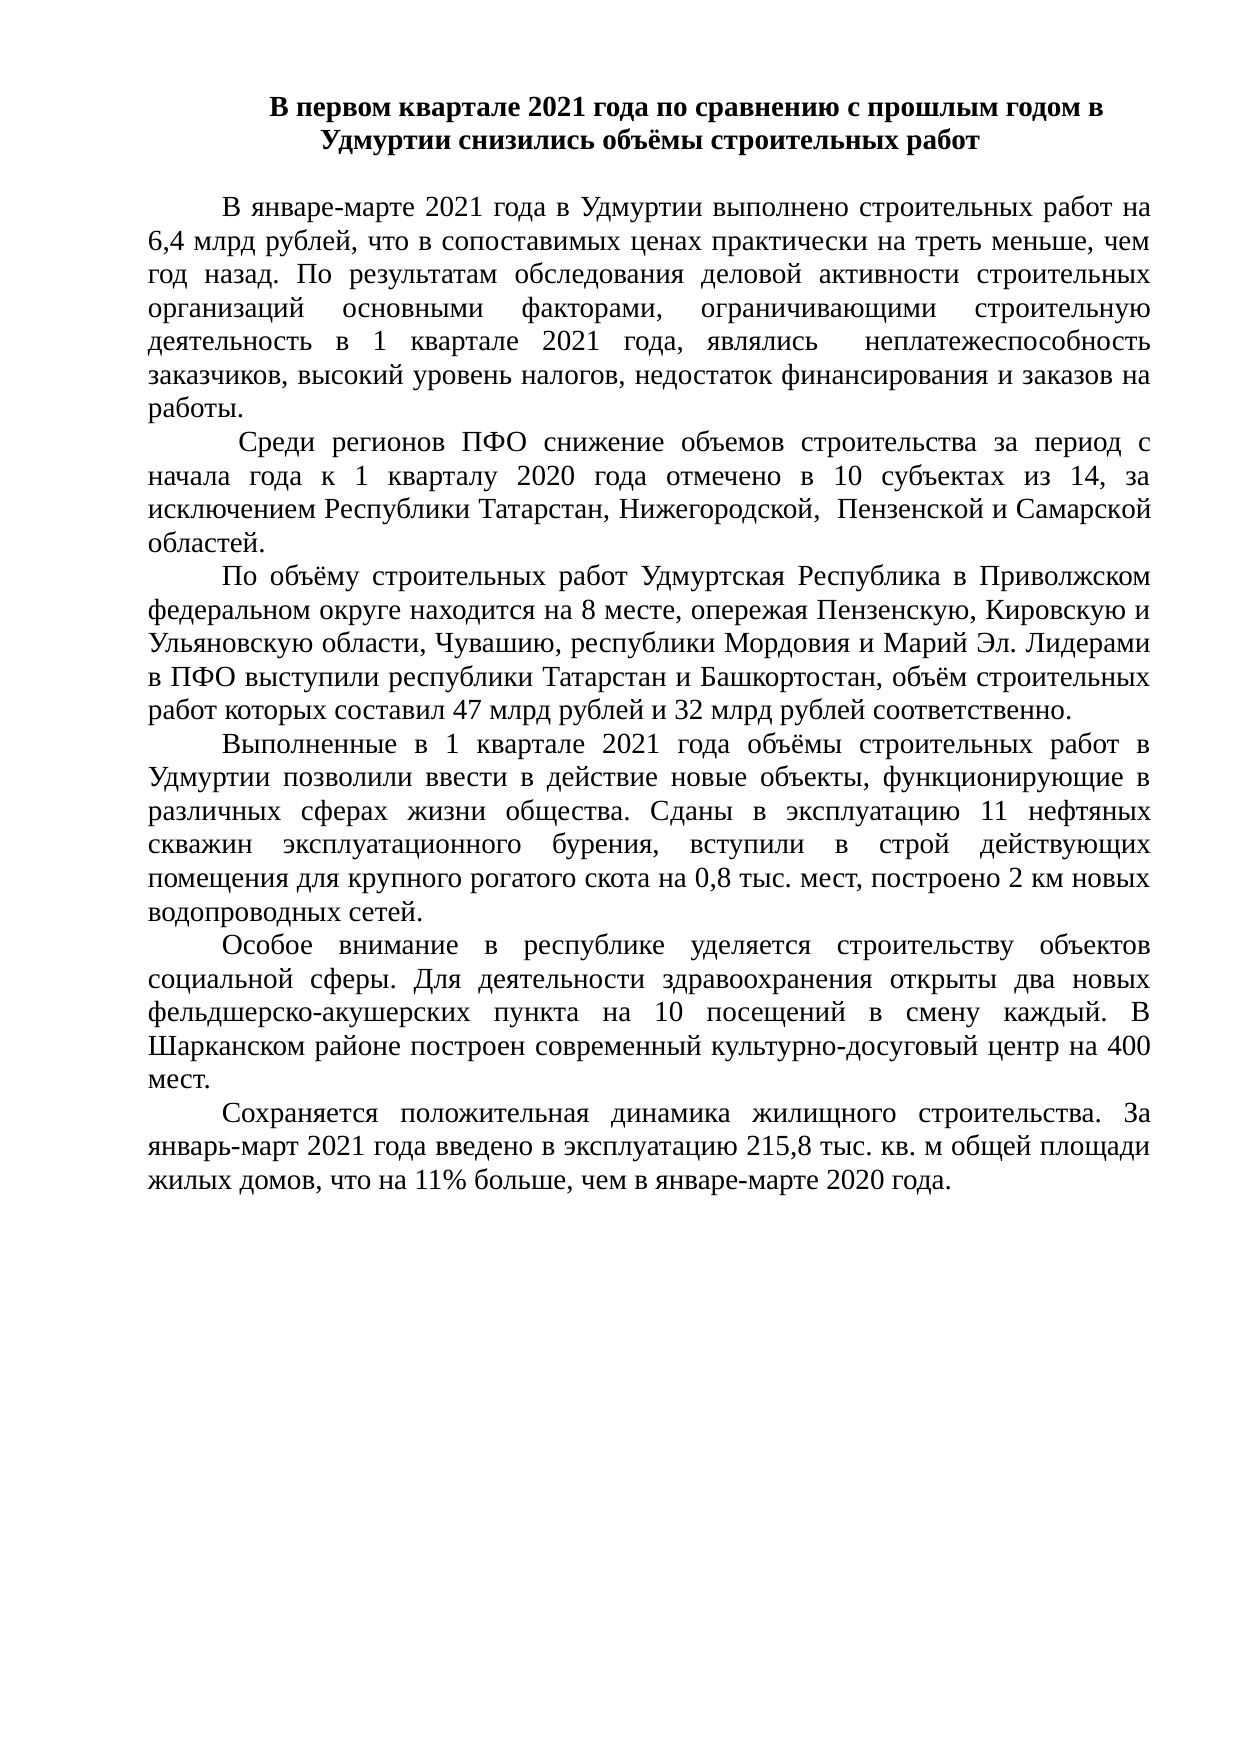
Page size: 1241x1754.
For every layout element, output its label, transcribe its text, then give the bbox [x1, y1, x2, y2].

text Особое внимание в республике уделяется строительству объектов социальной сферы. Для деятельности здравоохранения открыты два новых фельдшерско-акушерских пункта на 10 посещений в смену каждый. В Шарканском районе построен современный культурно-досуговый центр на 400 мест. [148, 927, 1152, 1095]
text По объёму строительных работ Удмуртская Республика в Приволжском федеральном округе находится на 8 месте, опережая Пензенскую, Кировскую и Ульяновскую области, Чувашию, республики Мордовия и Марий Эл. Лидерами в ПФО выступили республики Татарстан и Башкортостан, объём строительных работ которых составил 47 млрд рублей и 32 млрд рублей соответственно. [148, 558, 1152, 726]
text Выполненные в 1 квартале 2021 года объёмы строительных работ в Удмуртии позволили ввести в действие новые объекты, функционирующие в различных сферах жизни общества. Сданы в эксплуатацию 11 нефтяных скважин эксплуатационного бурения, вступили в строй действующих помещения для крупного рогатого скота на 0,8 тыс. мест, построено 2 км новых водопроводных сетей. [148, 726, 1152, 927]
text В январе-марте 2021 года в Удмуртии выполнено строительных работ на 6,4 млрд рублей, что в сопоставимых ценах практически на треть меньше, чем год назад. По результатам обследования деловой активности строительных организаций основными факторами, ограничивающими строительную деятельность в 1 квартале 2021 года, являлись неплатежеспособность заказчиков, высокий уровень налогов, недостаток финансирования и заказов на работы. [148, 189, 1152, 424]
text В первом квартале 2021 года по сравнению с прошлым годом в Удмуртии снизились объёмы строительных работ [148, 89, 1152, 156]
text Среди регионов ПФО снижение объемов строительства за период с начала года к 1 кварталу 2020 года отмечено в 10 субъектах из 14, за исключением Республики Татарстан, Нижегородской, Пензенской и Самарской областей. [148, 424, 1152, 558]
text Сохраняется положительная динамика жилищного строительства. За январь-март 2021 года введено в эксплуатацию 215,8 тыс. кв. м общей площади жилых домов, что на 11% больше, чем в январе-марте 2020 года. [148, 1095, 1152, 1196]
